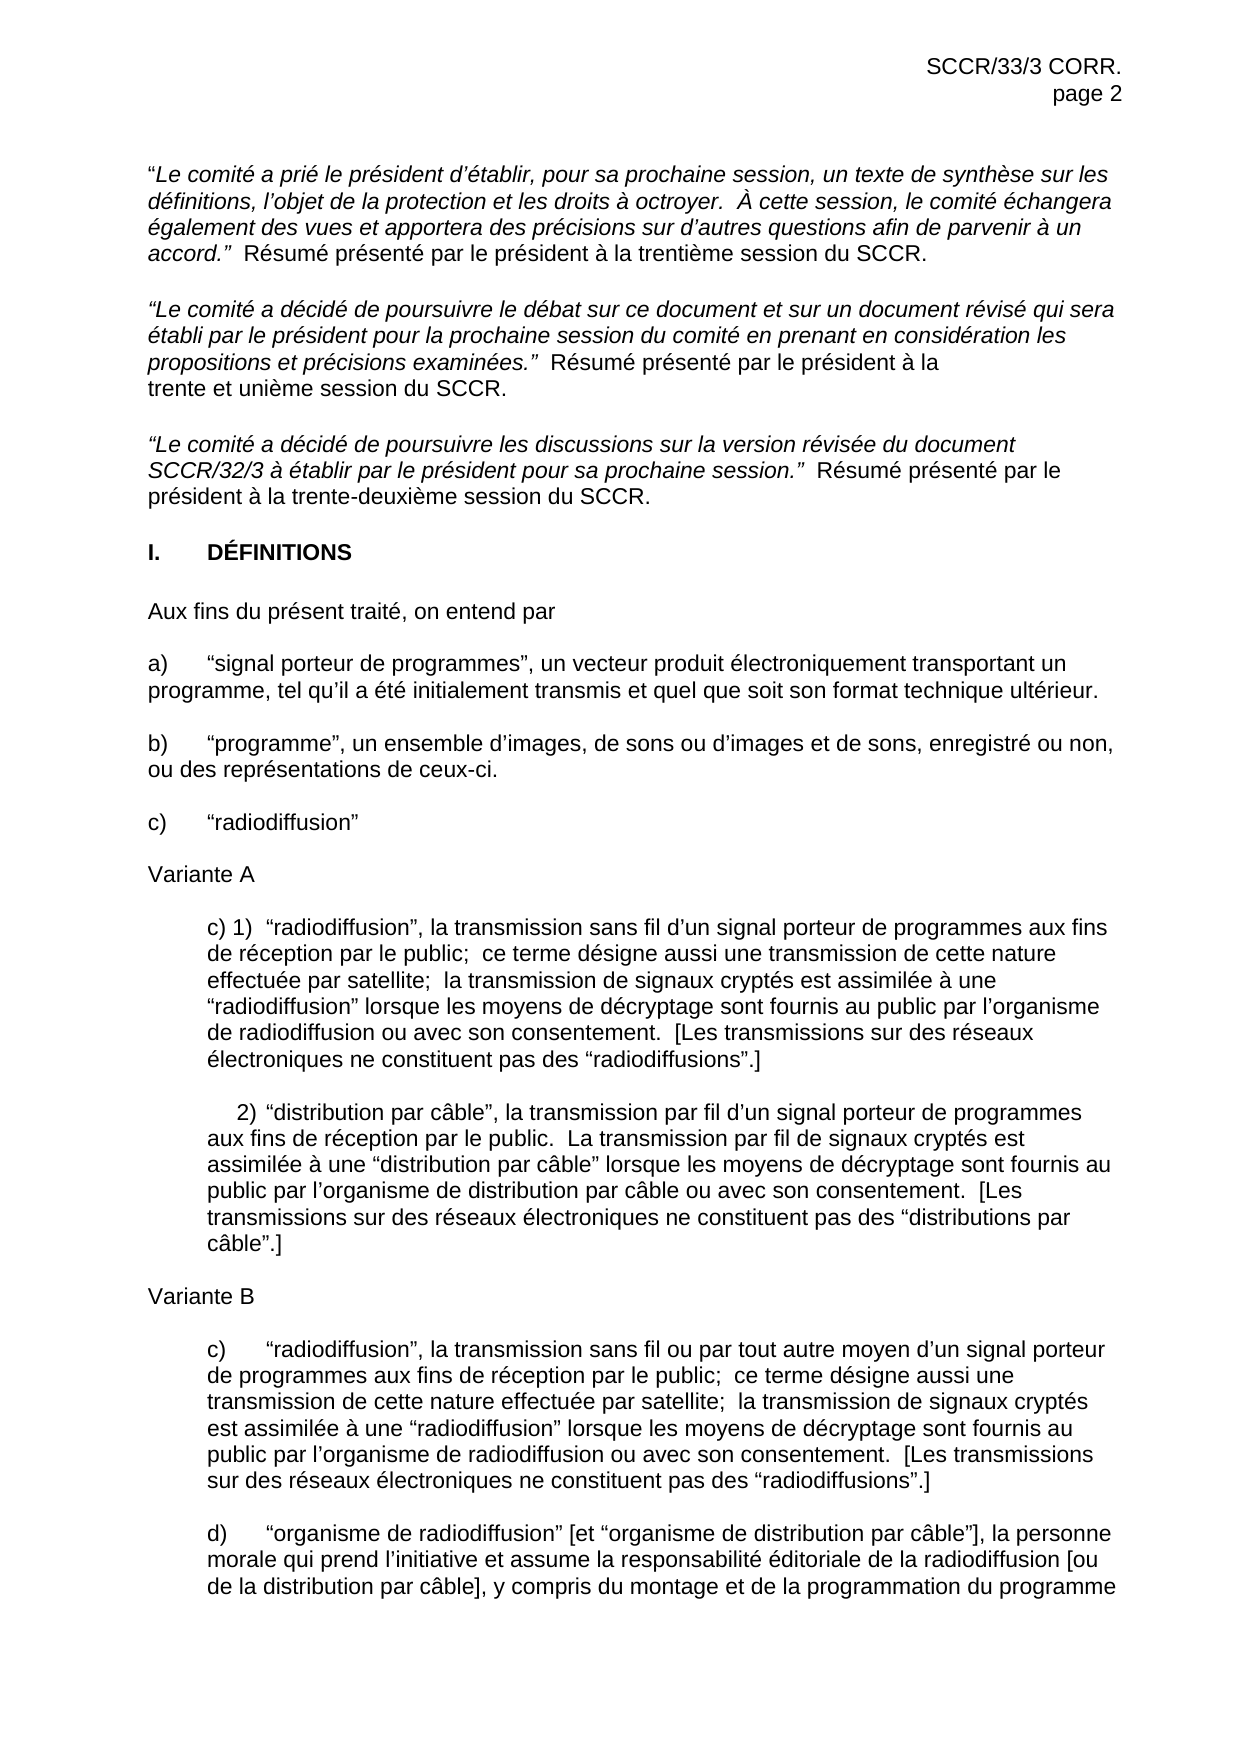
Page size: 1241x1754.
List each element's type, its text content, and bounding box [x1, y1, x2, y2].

text “Le comité a décidé de poursuivre le débat sur ce document et sur un document révisé qui sera établi par le président pour la prochaine session du comité en prenant en considération les propositions et précisions examinées.” Résumé présenté par le président à la trente et unième session du SCCR. [148, 296, 1122, 401]
text c) 1) “radiodiffusion”, la transmission sans fil d’un signal porteur de programmes aux fins de réception par le public; ce terme désigne aussi une transmission de cette nature effectuée par satellite; la transmission de signaux cryptés est assimilée à une “radiodiffusion” lorsque les moyens de décryptage sont fournis au public par l’organisme de radiodiffusion ou avec son consentement. [Les transmissions sur des réseaux électroniques ne constituent pas des “radiodiffusions”.] [207, 914, 1122, 1072]
text Variante B [148, 1283, 1122, 1309]
text 2) “distribution par câble”, la transmission par fil d’un signal porteur de programmes aux fins de réception par le public. La transmission par fil de signaux cryptés est assimilée à une “distribution par câble” lorsque les moyens de décryptage sont fournis au public par l’organisme de distribution par câble ou avec son consentement. [Les transmissions sur des réseaux électroniques ne constituent pas des “distributions par câble”.] [207, 1098, 1122, 1257]
subtitle I. Définitions [148, 539, 1122, 565]
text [207, 1520, 1122, 1599]
text “Le comité a prié le président d’établir, pour sa prochaine session, un texte de synthèse sur les définitions, l’objet de la protection et les droits à octroyer. À cette session, le comité échangera également des vues et apportera des précisions sur d’autres questions afin de parvenir à un accord.” Résumé présenté par le président à la trentième session du SCCR. [148, 161, 1122, 267]
text b) “programme”, un ensemble d’images, de sons ou d’images et de sons, enregistré ou non, ou des représentations de ceux-ci. [148, 729, 1122, 782]
text Aux fins du présent traité, on entend par [148, 598, 1122, 624]
text Variante A [148, 861, 1122, 888]
text c) “radiodiffusion”, la transmission sans fil ou par tout autre moyen d’un signal porteur de programmes aux fins de réception par le public; ce terme désigne aussi une transmission de cette nature effectuée par satellite; la transmission de signaux cryptés est assimilée à une “radiodiffusion” lorsque les moyens de décryptage sont fournis au public par l’organisme de radiodiffusion ou avec son consentement. [Les transmissions sur des réseaux électroniques ne constituent pas des “radiodiffusions”.] [207, 1336, 1122, 1494]
text c) “radiodiffusion” [148, 808, 1122, 835]
text “Le comité a décidé de poursuivre les discussions sur la version révisée du document SCCR/32/3 à établir par le président pour sa prochaine session.” Résumé présenté par le président à la trente-deuxième session du SCCR. [148, 431, 1122, 509]
text a) “signal porteur de programmes”, un vecteur produit électroniquement transportant un programme, tel qu’il a été initialement transmis et quel que soit son format technique ultérieur. [148, 650, 1122, 703]
